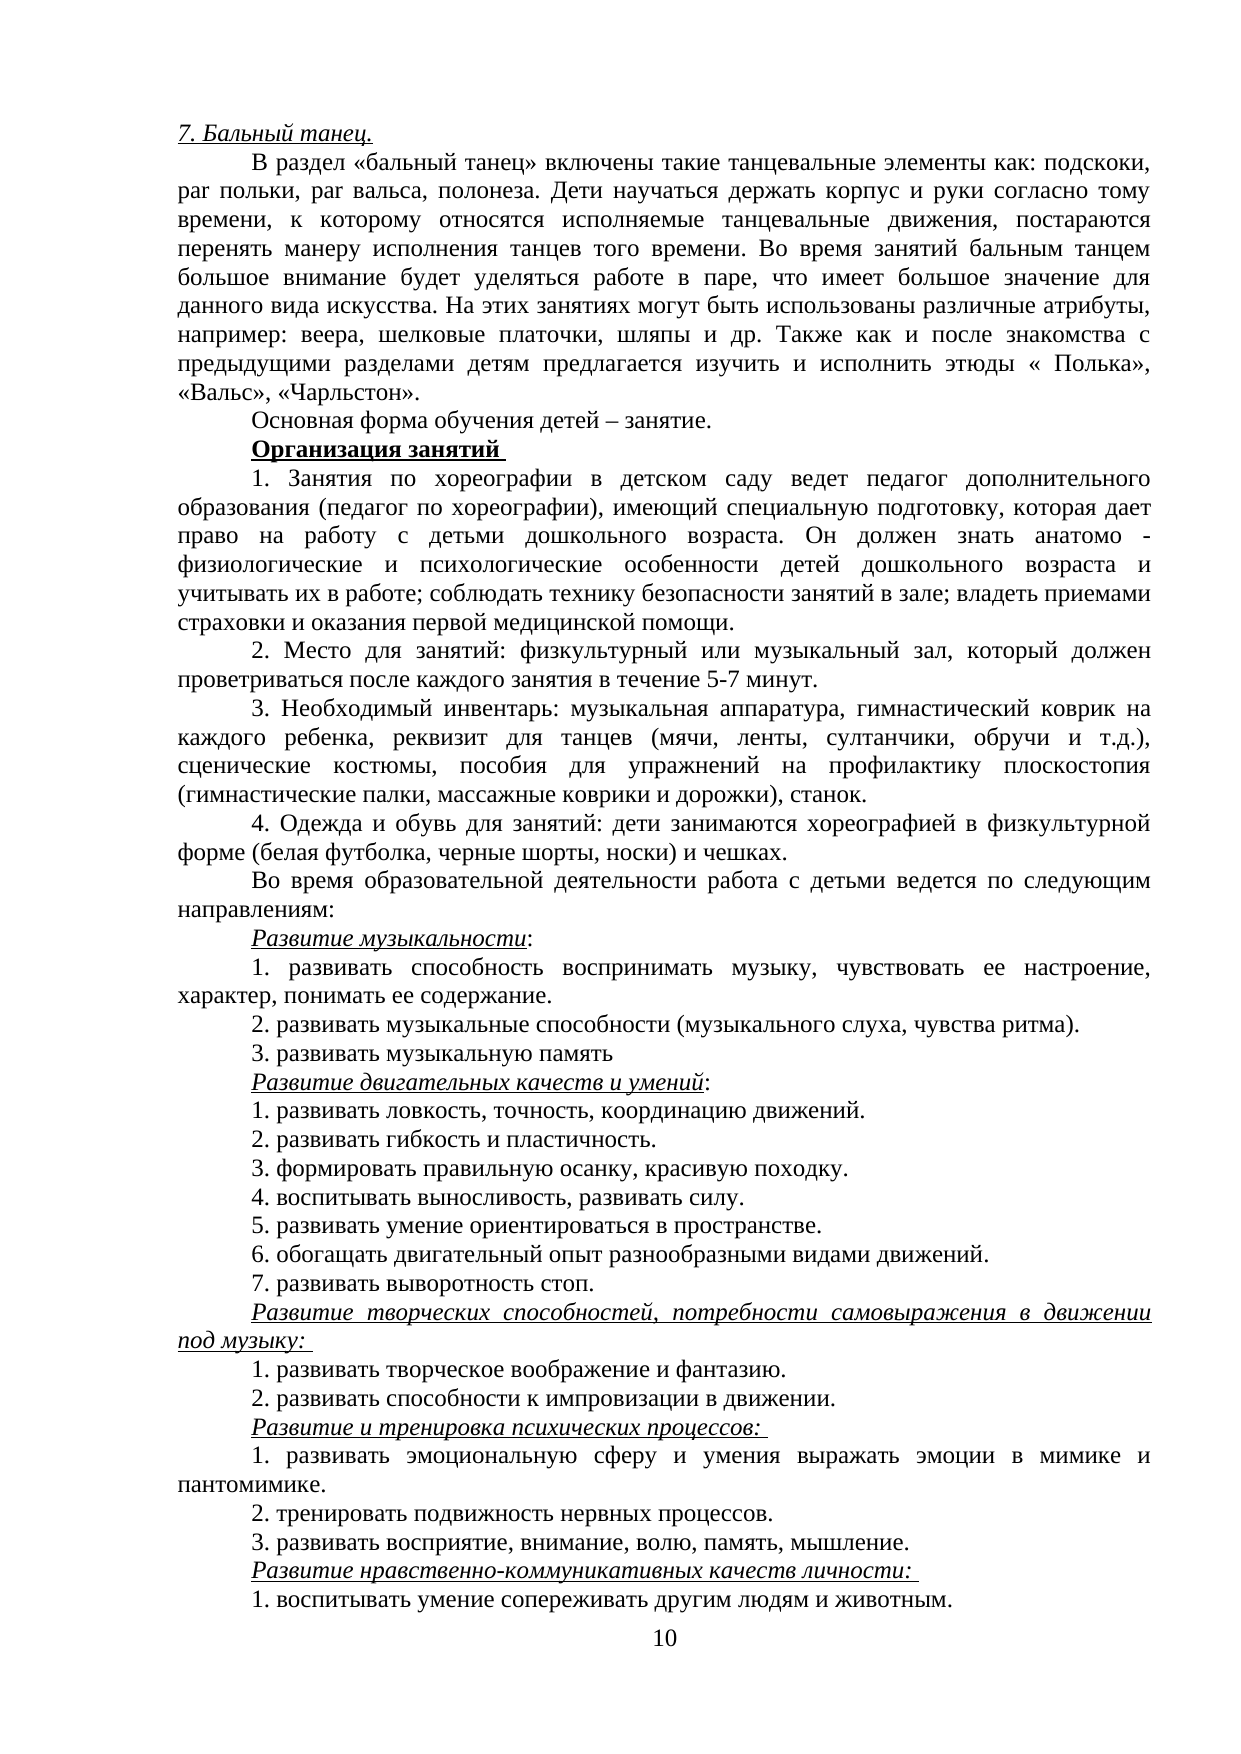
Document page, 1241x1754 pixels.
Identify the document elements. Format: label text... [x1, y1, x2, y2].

text 3. развивать восприятие, внимание, волю, память, мышление. [177, 1527, 1152, 1556]
text В раздел «бальный танец» включены такие танцевальные элементы как: подскоки, par польки, par вальса, полонеза. Дети научаться держать корпус и руки согласно тому времени, к которому относятся исполняемые танцевальные движения, постараются перенять манеру исполнения танцев того времени. Во время занятий бальным танцем большое внимание будет уделяться работе в паре, что имеет большое значение для данного вида искусства. На этих занятиях могут быть использованы различные атрибуты, например: веера, шелковые платочки, шляпы и др. Также как и после знакомства с предыдущими разделами детям предлагается изучить и исполнить этюды « Полька», «Вальс», «Чарльстон». [177, 147, 1152, 406]
text Основная форма обучения детей – занятие. [177, 406, 1152, 434]
text 1. воспитывать умение сопереживать другим людям и животным. [177, 1584, 1152, 1613]
text Развитие двигательных качеств и умений: [177, 1067, 1152, 1096]
text 7. Бальный танец. [177, 118, 1152, 147]
text 5. развивать умение ориентироваться в пространстве. [177, 1211, 1152, 1239]
text Развитие нравственно-коммуникативных качеств личности: [177, 1556, 1152, 1584]
text 2. Место для занятий: физкультурный или музыкальный зал, который должен проветриваться после каждого занятия в течение 5-7 минут. [177, 636, 1152, 693]
text 4. Одежда и обувь для занятий: дети занимаются хореографией в физкультурной форме (белая футболка, черные шорты, носки) и чешках. [177, 808, 1152, 866]
text 1. развивать ловкость, точность, координацию движений. [177, 1096, 1152, 1124]
text 1. развивать творческое воображение и фантазию. [177, 1354, 1152, 1383]
text 2. развивать способности к импровизации в движении. [177, 1383, 1152, 1412]
text 2. тренировать подвижность нервных процессов. [177, 1498, 1152, 1527]
text 7. развивать выворотность стоп. [177, 1268, 1152, 1297]
text Развитие музыкальности: [177, 923, 1152, 952]
text 3. развивать музыкальную память [177, 1038, 1152, 1067]
text Развитие творческих способностей, потребности самовыражения в движении под музыку: [177, 1297, 1152, 1354]
text 2. развивать гибкость и пластичность. [177, 1124, 1152, 1153]
text 1. развивать способность воспринимать музыку, чувствовать ее настроение, характер, понимать ее содержание. [177, 952, 1152, 1009]
text 3. формировать правильную осанку, красивую походку. [177, 1153, 1152, 1182]
text Организация занятий [177, 434, 1152, 463]
text Развитие и тренировка психических процессов: [177, 1412, 1152, 1441]
text 3. Необходимый инвентарь: музыкальная аппаратура, гимнастический коврик на каждого ребенка, реквизит для танцев (мячи, ленты, султанчики, обручи и т.д.), сценические костюмы, пособия для упражнений на профилактику плоскостопия (гимнастические палки, массажные коврики и дорожки), станок. [177, 693, 1152, 808]
text 2. развивать музыкальные способности (музыкального слуха, чувства ритма). [177, 1009, 1152, 1038]
text 1. развивать эмоциональную сферу и умения выражать эмоции в мимике и пантомимике. [177, 1441, 1152, 1498]
text 4. воспитывать выносливость, развивать силу. [177, 1182, 1152, 1211]
text Во время образовательной деятельности работа с детьми ведется по следующим направлениям: [177, 866, 1152, 923]
text 6. обогащать двигательный опыт разнообразными видами движений. [177, 1239, 1152, 1268]
text 1. Занятия по хореографии в детском саду ведет педагог дополнительного образования (педагог по хореографии), имеющий специальную подготовку, которая дает право на работу с детьми дошкольного возраста. Он должен знать анатомо - физиологические и психологические особенности детей дошкольного возраста и учитывать их в работе; соблюдать технику безопасности занятий в зале; владеть приемами страховки и оказания первой медицинской помощи. [177, 463, 1152, 636]
